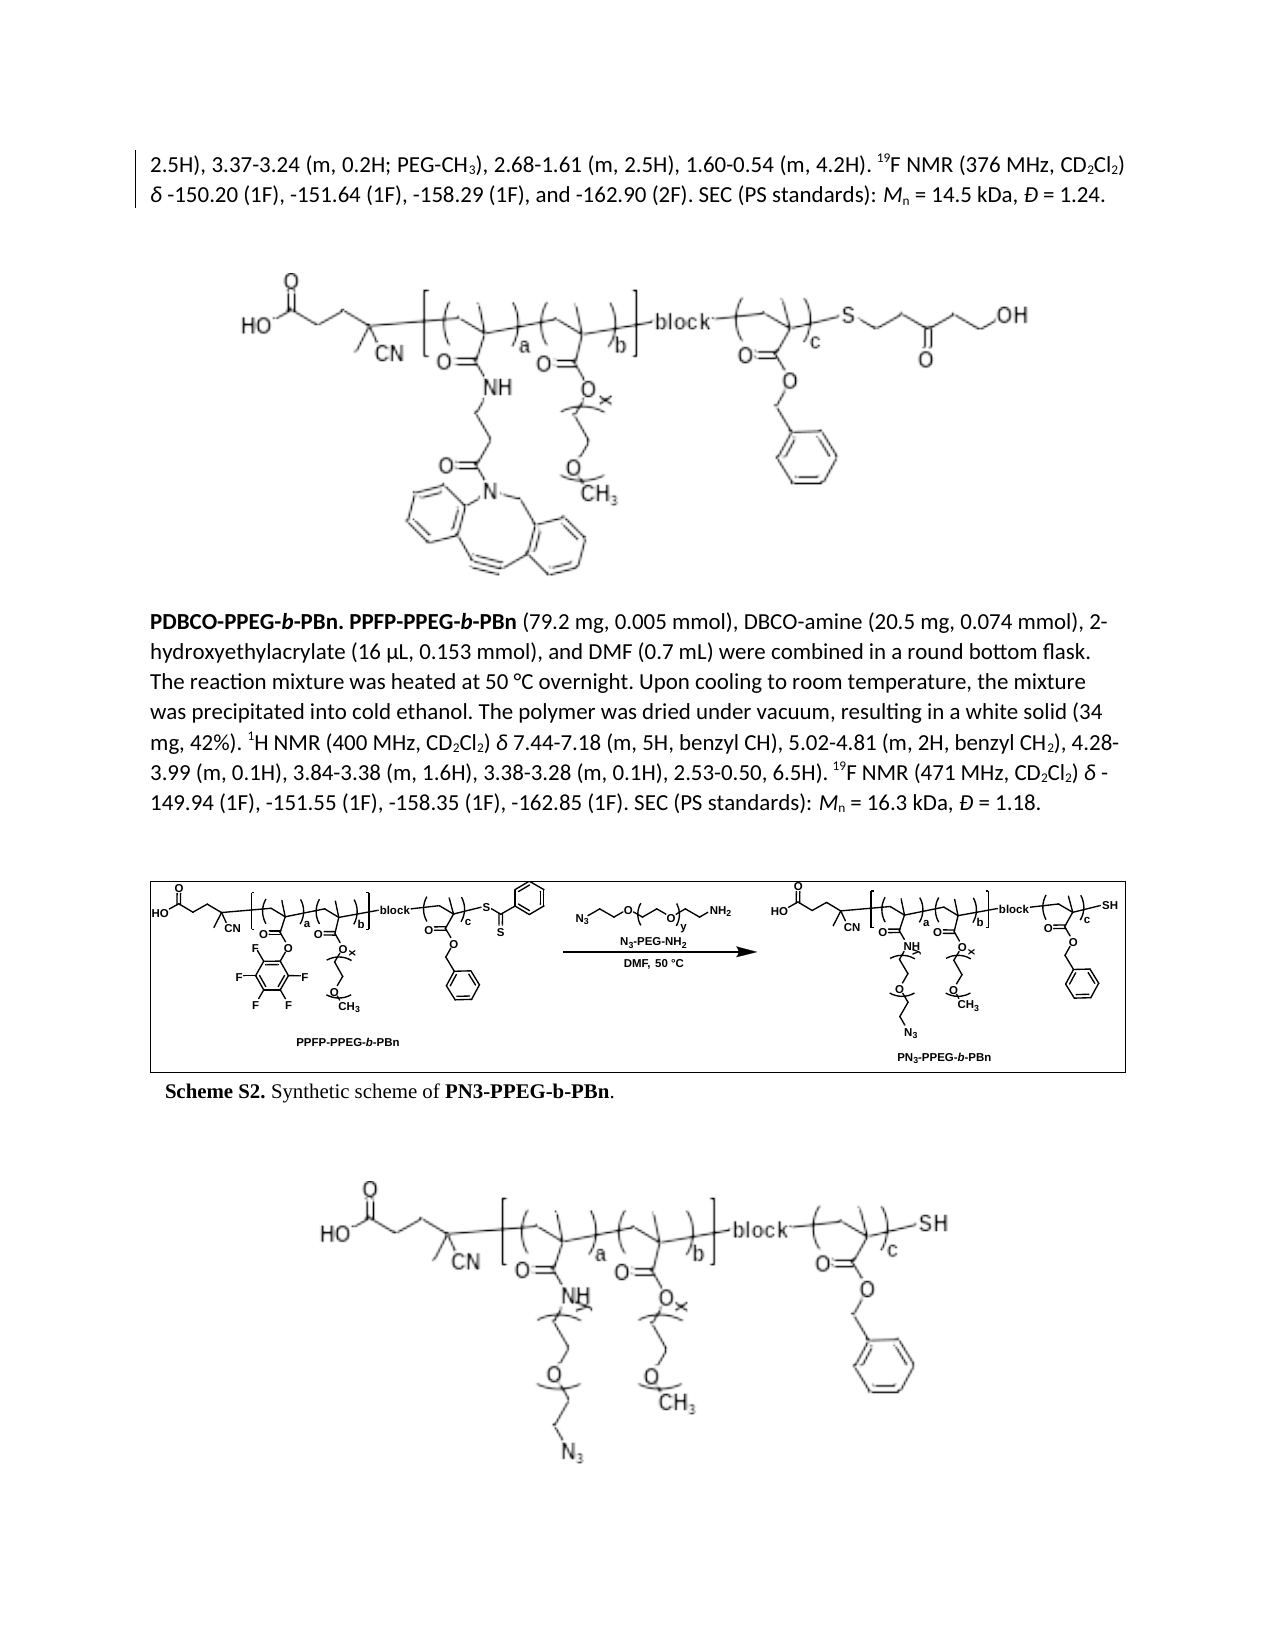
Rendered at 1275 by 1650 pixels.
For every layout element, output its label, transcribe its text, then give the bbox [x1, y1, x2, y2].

text PDBCO-PPEG-b-PBn. PPFP-PPEG-b-PBn (79.2 mg, 0.005 mmol), DBCO-amine (20.5 mg, 0.074 mmol), 2-hydroxyethylacrylate (16 μL, 0.153 mmol), and DMF (0.7 mL) were combined in a round bottom flask. The reaction mixture was heated at 50 °C overnight. Upon cooling to room temperature, the mixture was precipitated into cold ethanol. The polymer was dried under vacuum, resulting in a white solid (34 mg, 42%). 1H NMR (400 MHz, CD2Cl2) δ 7.44-7.18 (m, 5H, benzyl CH), 5.02-4.81 (m, 2H, benzyl CH2), 4.28-3.99 (m, 0.1H), 3.84-3.38 (m, 1.6H), 3.38-3.28 (m, 0.1H), 2.53-0.50, 6.5H). 19F NMR (471 MHz, CD2Cl2) δ -149.94 (1F), -151.55 (1F), -158.35 (1F), -162.85 (1F). SEC (PS standards): Mn = 16.3 kDa, Ð = 1.18. [150, 607, 1125, 816]
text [150, 150, 1125, 208]
